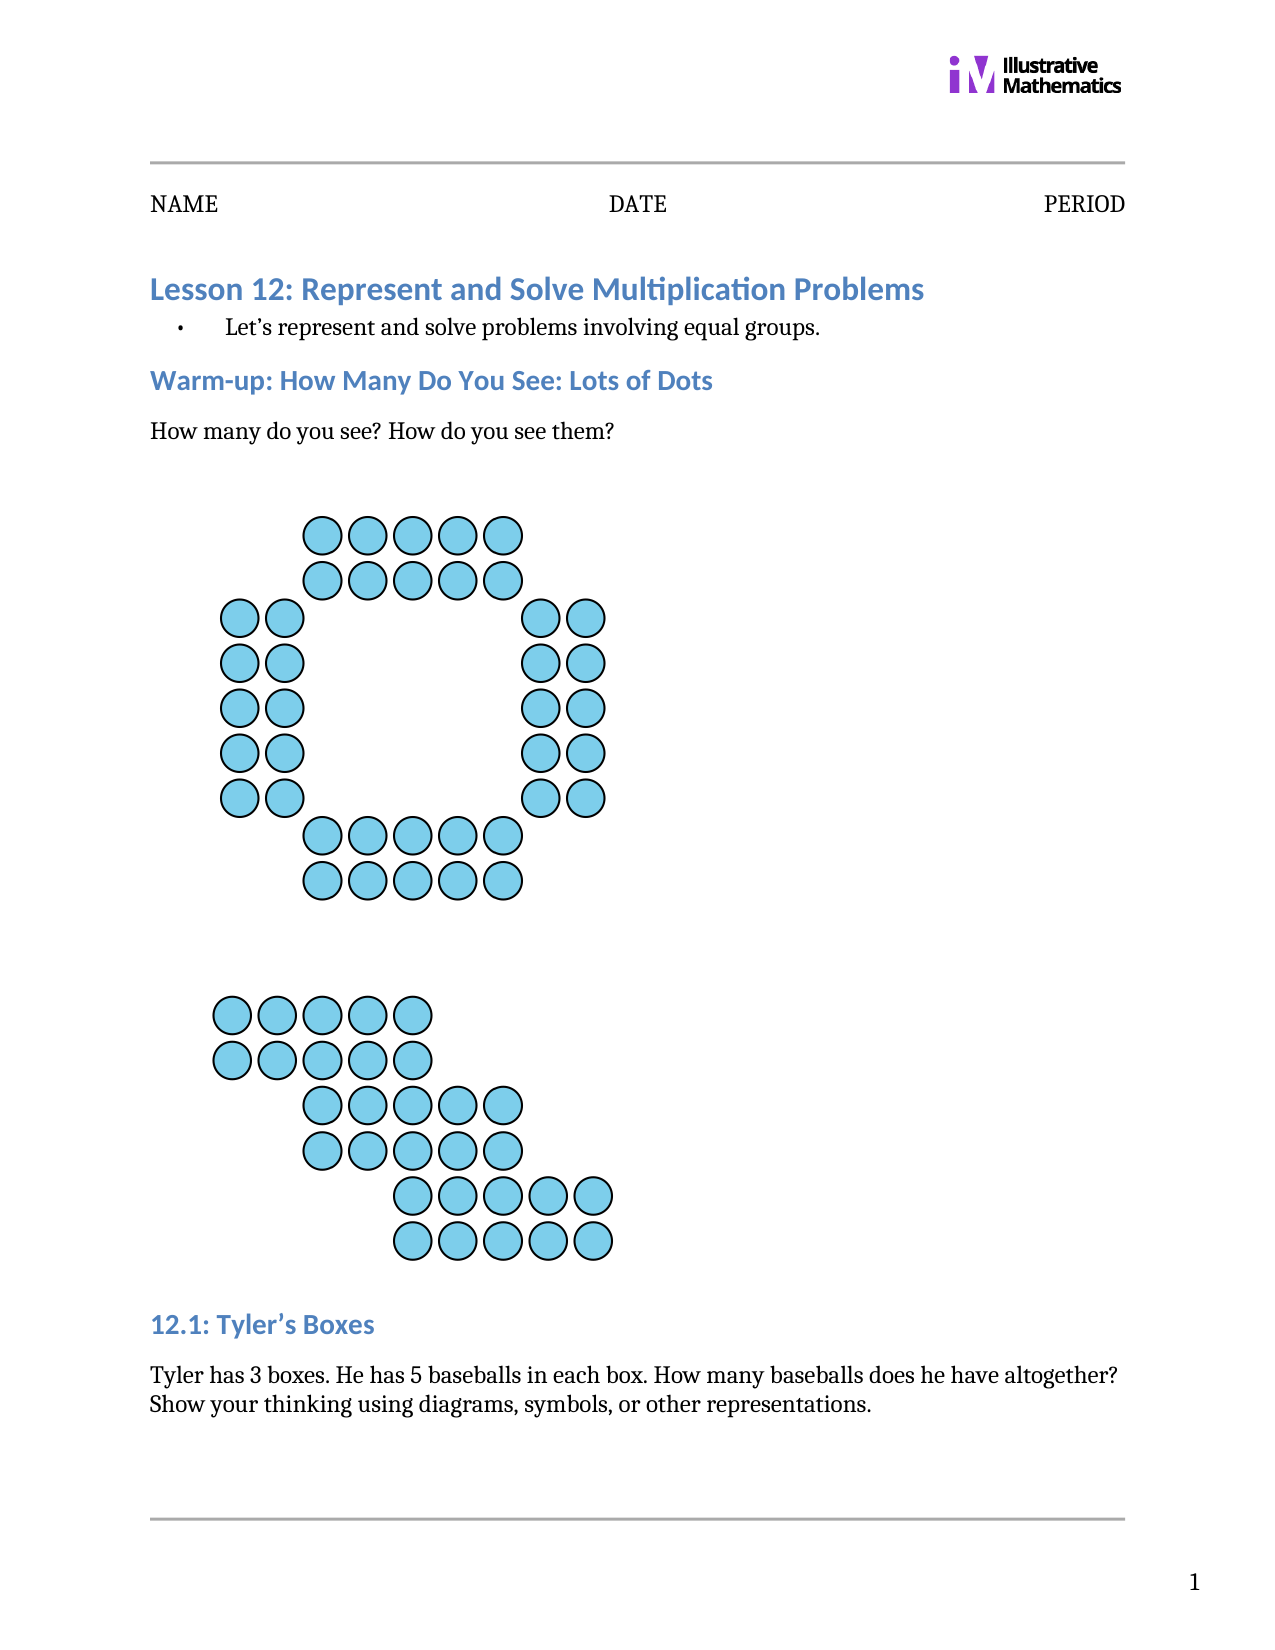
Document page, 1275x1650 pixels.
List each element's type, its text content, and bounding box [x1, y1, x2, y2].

text Tyler has 3 boxes. He has 5 baseballs in each box. How many baseballs does he have altogether? Show your thinking using diagrams, symbols, or other representations. [150, 1361, 1125, 1418]
list Let’s represent and solve problems involving equal groups. [175, 313, 1125, 342]
text How many do you see? How do you see them? [150, 417, 1125, 446]
subtitle Lesson 12: Represent and Solve Multiplication Problems [150, 268, 1125, 309]
subtitle Warm-up: How Many Do You See: Lots of Dots [150, 362, 1125, 398]
picture [949, 55, 1121, 93]
picture [168, 464, 657, 952]
subtitle 12.1: Tyler’s Boxes [150, 1306, 1125, 1342]
picture [168, 970, 657, 1286]
